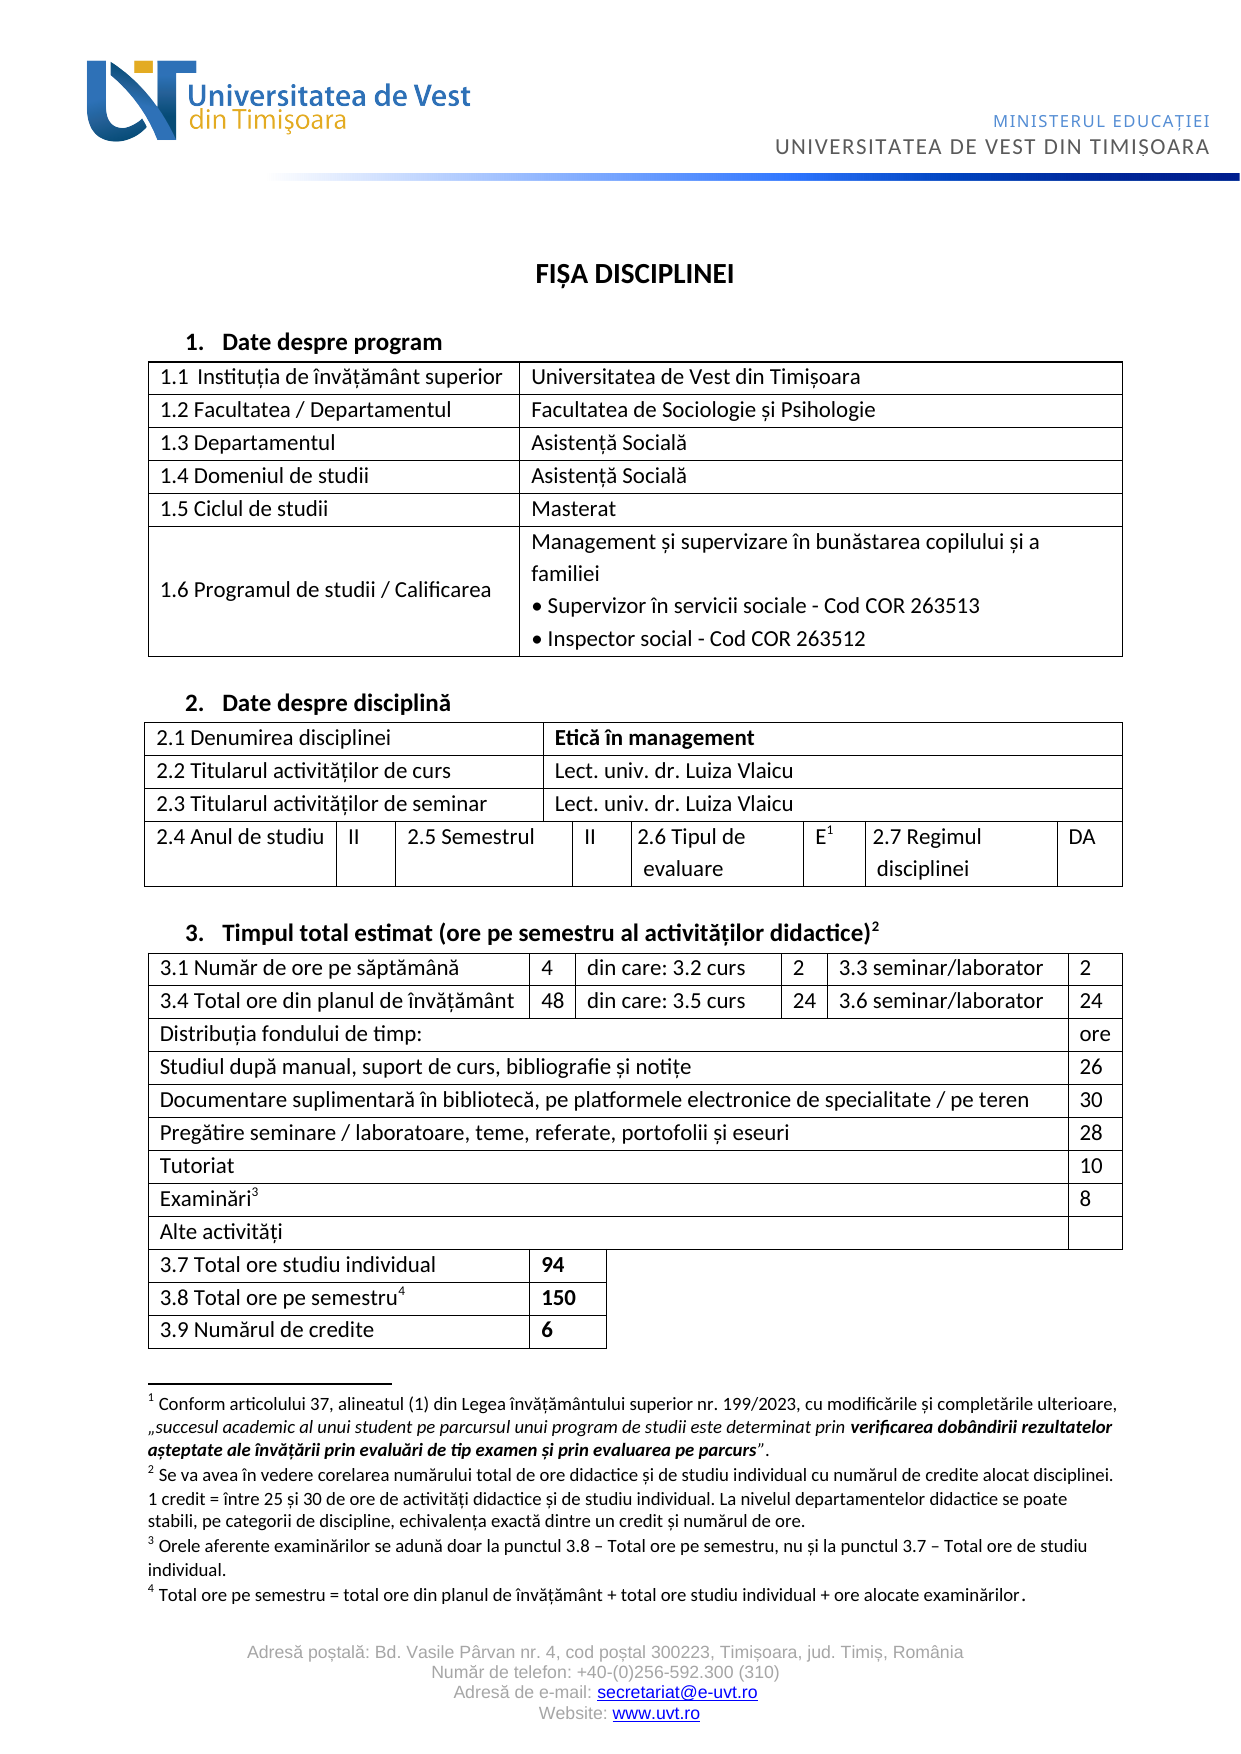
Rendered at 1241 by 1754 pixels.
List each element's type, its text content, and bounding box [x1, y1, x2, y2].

table_cell 3.8 Total ore pe semestru [149, 1283, 529, 1314]
table_cell DA [1058, 822, 1122, 886]
table_cell 28 [1069, 1118, 1122, 1150]
table_cell 2.7 Regimul disciplinei [866, 822, 1057, 886]
table_cell II [337, 822, 395, 886]
table_cell 24 [1069, 986, 1122, 1018]
list Timpul total estimat (ore pe semestru al activităților didactice) [185, 917, 1122, 948]
table_cell 2.2 Titularul activităților de curs [145, 756, 543, 788]
table_cell [1069, 1217, 1122, 1249]
table_cell 6 [530, 1316, 606, 1347]
table_cell 48 [530, 986, 575, 1018]
table_cell 150 [530, 1283, 606, 1314]
table_cell 26 [1069, 1052, 1122, 1084]
list Date despre disciplină [185, 687, 1122, 718]
table_cell 3.7 Total ore studiu individual [149, 1250, 529, 1282]
table_header 2 [782, 954, 827, 985]
table_cell Facultatea de Sociologie și Psihologie [520, 395, 1122, 427]
table_cell E [804, 822, 865, 886]
picture [266, 173, 1240, 181]
table_cell 3.4 Total ore din planul de învățământ [149, 986, 529, 1018]
table_header Universitatea de Vest din Timișoara [520, 363, 1122, 394]
table_cell 3.6 seminar/laborator [828, 986, 1068, 1018]
table_cell din care: 3.5 curs [576, 986, 781, 1018]
table_cell Studiul după manual, suport de curs, bibliografie și notițe [149, 1052, 1068, 1084]
table_cell Documentare suplimentară în bibliotecă, pe platformele electronice de specialitate / pe teren [149, 1085, 1068, 1117]
text FIȘA DISCIPLINEI [148, 255, 1122, 291]
table_cell Lect. univ. dr. Luiza Vlaicu [544, 789, 1122, 821]
table_cell 10 [1069, 1151, 1122, 1183]
table_cell 1.3 Departamentul [149, 428, 519, 460]
table_header 3.3 seminar/laborator [828, 954, 1068, 985]
table_cell Asistență Socială [520, 428, 1122, 460]
table_cell Management și supervizare în bunăstarea copilului și a familiei • Supervizor în servicii sociale - Cod COR 263513 • Inspector social - Cod COR 263512 [520, 527, 1122, 656]
table_cell Distribuția fondului de timp: [149, 1019, 1068, 1051]
table_cell 2.5 Semestrul [396, 822, 572, 886]
table_cell Examinări [149, 1184, 1068, 1216]
table_cell Masterat [520, 494, 1122, 526]
list Date despre program [185, 326, 1122, 357]
table_cell Asistență Socială [520, 461, 1122, 493]
table_cell 30 [1069, 1085, 1122, 1117]
table_cell Lect. univ. dr. Luiza Vlaicu [544, 756, 1122, 788]
table_cell II [573, 822, 631, 886]
table_header 3.1 Număr de ore pe săptămână [149, 954, 529, 985]
table_cell 2.6 Tipul de evaluare [632, 822, 803, 886]
table_cell 2.3 Titularul activităților de seminar [145, 789, 543, 821]
table_cell 1.5 Ciclul de studii [149, 494, 519, 526]
table_header 4 [530, 954, 575, 985]
table_cell 8 [1069, 1184, 1122, 1216]
table_header Etică în management [544, 723, 1122, 755]
table_cell 3.9 Numărul de credite [149, 1316, 529, 1347]
table_header 2.1 Denumirea disciplinei [145, 723, 543, 755]
table_header 2 [1069, 954, 1122, 985]
table_header Instituția de învățământ superior [149, 363, 519, 394]
table_cell 1.6 Programul de studii / Calificarea [149, 527, 519, 656]
table_cell 1.4 Domeniul de studii [149, 461, 519, 493]
table_cell 1.2 Facultatea / Departamentul [149, 395, 519, 427]
table_cell 2.4 Anul de studiu [145, 822, 336, 886]
table_cell Alte activități [149, 1217, 1068, 1249]
table_cell Tutoriat [149, 1151, 1068, 1183]
table_cell Pregătire seminare / laboratoare, teme, referate, portofolii și eseuri [149, 1118, 1068, 1150]
table_header din care: 3.2 curs [576, 954, 781, 985]
picture [75, 30, 482, 171]
table_cell 24 [782, 986, 827, 1018]
table_cell 94 [530, 1250, 606, 1282]
table_cell ore [1069, 1019, 1122, 1051]
